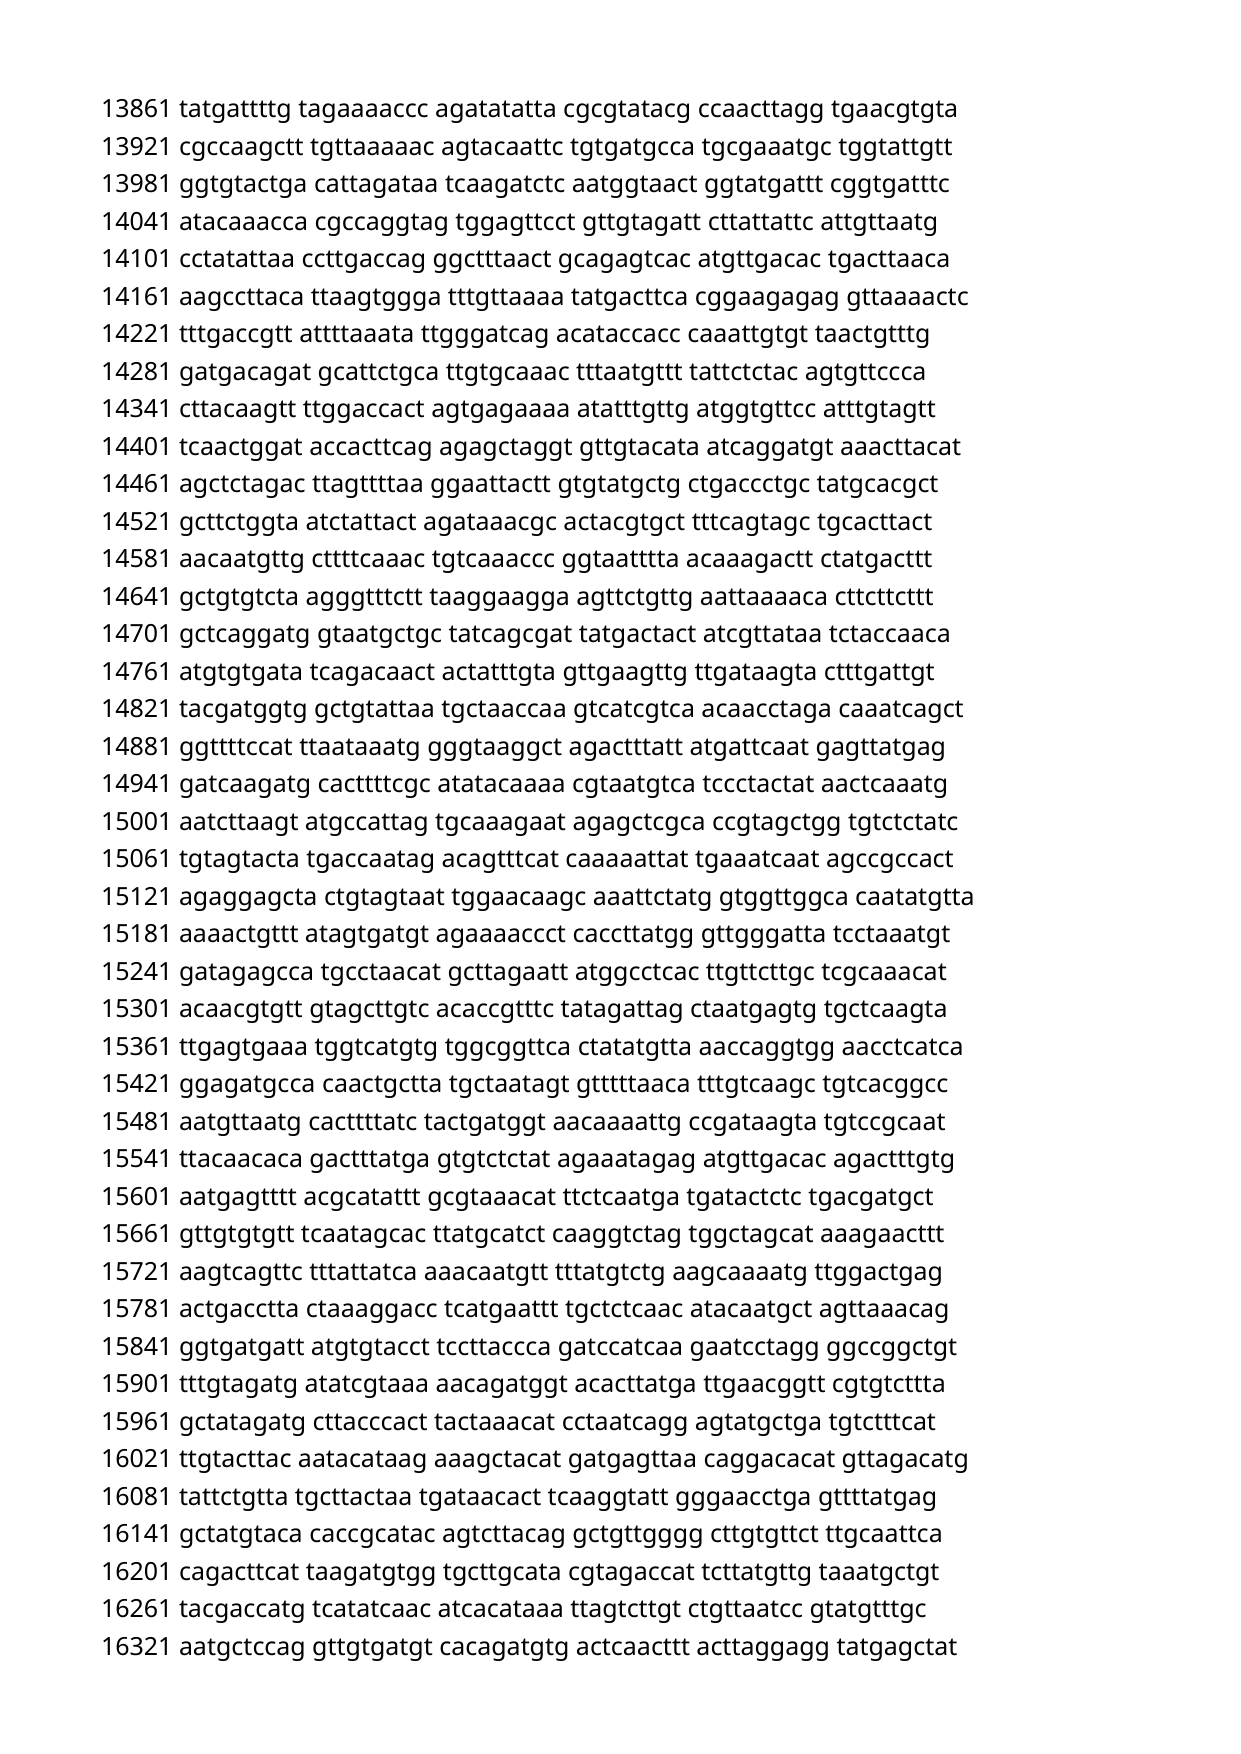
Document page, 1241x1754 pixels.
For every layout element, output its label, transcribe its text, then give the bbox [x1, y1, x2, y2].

text 15361 ttgagtgaaa tggtcatgtg tggcggttca ctatatgtta aaccaggtgg aacctcatca [75, 1027, 1165, 1064]
text 16081 tattctgtta tgcttactaa tgataacact tcaaggtatt gggaacctga gttttatgag [75, 1477, 1165, 1514]
text 15121 agaggagcta ctgtagtaat tggaacaagc aaattctatg gtggttggca caatatgtta [75, 877, 1165, 914]
text 15721 aagtcagttc tttattatca aaacaatgtt tttatgtctg aagcaaaatg ttggactgag [75, 1252, 1165, 1289]
text 13981 ggtgtactga cattagataa tcaagatctc aatggtaact ggtatgattt cggtgatttc [75, 164, 1165, 202]
text 14821 tacgatggtg gctgtattaa tgctaaccaa gtcatcgtca acaacctaga caaatcagct [75, 689, 1165, 727]
text 15181 aaaactgttt atagtgatgt agaaaaccct caccttatgg gttgggatta tcctaaatgt [75, 914, 1165, 952]
text 14881 ggttttccat ttaataaatg gggtaaggct agactttatt atgattcaat gagttatgag [75, 727, 1165, 764]
text 14641 gctgtgtcta agggtttctt taaggaagga agttctgttg aattaaaaca cttcttcttt [75, 577, 1165, 614]
text 14101 cctatattaa ccttgaccag ggctttaact gcagagtcac atgttgacac tgacttaaca [75, 239, 1165, 277]
text 14761 atgtgtgata tcagacaact actatttgta gttgaagttg ttgataagta ctttgattgt [75, 652, 1165, 689]
text 16321 aatgctccag gttgtgatgt cacagatgtg actcaacttt acttaggagg tatgagctat [75, 1627, 1165, 1664]
text 15241 gatagagcca tgcctaacat gcttagaatt atggcctcac ttgttcttgc tcgcaaacat [75, 952, 1165, 989]
text 15541 ttacaacaca gactttatga gtgtctctat agaaatagag atgttgacac agactttgtg [75, 1139, 1165, 1177]
text 14521 gcttctggta atctattact agataaacgc actacgtgct tttcagtagc tgcacttact [75, 502, 1165, 539]
text 14581 aacaatgttg cttttcaaac tgtcaaaccc ggtaatttta acaaagactt ctatgacttt [75, 539, 1165, 577]
text 16021 ttgtacttac aatacataag aaagctacat gatgagttaa caggacacat gttagacatg [75, 1439, 1165, 1477]
text 15061 tgtagtacta tgaccaatag acagtttcat caaaaattat tgaaatcaat agccgccact [75, 839, 1165, 877]
text 13921 cgccaagctt tgttaaaaac agtacaattc tgtgatgcca tgcgaaatgc tggtattgtt [75, 127, 1165, 164]
text 14461 agctctagac ttagttttaa ggaattactt gtgtatgctg ctgaccctgc tatgcacgct [75, 464, 1165, 502]
text 15841 ggtgatgatt atgtgtacct tccttaccca gatccatcaa gaatcctagg ggccggctgt [75, 1327, 1165, 1364]
text 15421 ggagatgcca caactgctta tgctaatagt gtttttaaca tttgtcaagc tgtcacggcc [75, 1064, 1165, 1102]
text 15001 aatcttaagt atgccattag tgcaaagaat agagctcgca ccgtagctgg tgtctctatc [75, 802, 1165, 839]
text 16141 gctatgtaca caccgcatac agtcttacag gctgttgggg cttgtgttct ttgcaattca [75, 1514, 1165, 1552]
text 15601 aatgagtttt acgcatattt gcgtaaacat ttctcaatga tgatactctc tgacgatgct [75, 1177, 1165, 1214]
text 14221 tttgaccgtt attttaaata ttgggatcag acataccacc caaattgtgt taactgtttg [75, 314, 1165, 352]
text 15961 gctatagatg cttacccact tactaaacat cctaatcagg agtatgctga tgtctttcat [75, 1402, 1165, 1439]
text 14161 aagccttaca ttaagtggga tttgttaaaa tatgacttca cggaagagag gttaaaactc [75, 277, 1165, 314]
text 14341 cttacaagtt ttggaccact agtgagaaaa atatttgttg atggtgttcc atttgtagtt [75, 389, 1165, 427]
text 14701 gctcaggatg gtaatgctgc tatcagcgat tatgactact atcgttataa tctaccaaca [75, 614, 1165, 652]
text 14041 atacaaacca cgccaggtag tggagttcct gttgtagatt cttattattc attgttaatg [75, 202, 1165, 239]
text 14941 gatcaagatg cacttttcgc atatacaaaa cgtaatgtca tccctactat aactcaaatg [75, 764, 1165, 802]
text 15481 aatgttaatg cacttttatc tactgatggt aacaaaattg ccgataagta tgtccgcaat [75, 1102, 1165, 1139]
text 15301 acaacgtgtt gtagcttgtc acaccgtttc tatagattag ctaatgagtg tgctcaagta [75, 989, 1165, 1027]
text 14401 tcaactggat accacttcag agagctaggt gttgtacata atcaggatgt aaacttacat [75, 427, 1165, 464]
text 13861 tatgattttg tagaaaaccc agatatatta cgcgtatacg ccaacttagg tgaacgtgta [75, 89, 1165, 127]
text 15661 gttgtgtgtt tcaatagcac ttatgcatct caaggtctag tggctagcat aaagaacttt [75, 1214, 1165, 1252]
text 15901 tttgtagatg atatcgtaaa aacagatggt acacttatga ttgaacggtt cgtgtcttta [75, 1364, 1165, 1402]
text 14281 gatgacagat gcattctgca ttgtgcaaac tttaatgttt tattctctac agtgttccca [75, 352, 1165, 389]
text 15781 actgacctta ctaaaggacc tcatgaattt tgctctcaac atacaatgct agttaaacag [75, 1289, 1165, 1327]
text 16201 cagacttcat taagatgtgg tgcttgcata cgtagaccat tcttatgttg taaatgctgt [75, 1552, 1165, 1589]
text 16261 tacgaccatg tcatatcaac atcacataaa ttagtcttgt ctgttaatcc gtatgtttgc [75, 1589, 1165, 1627]
